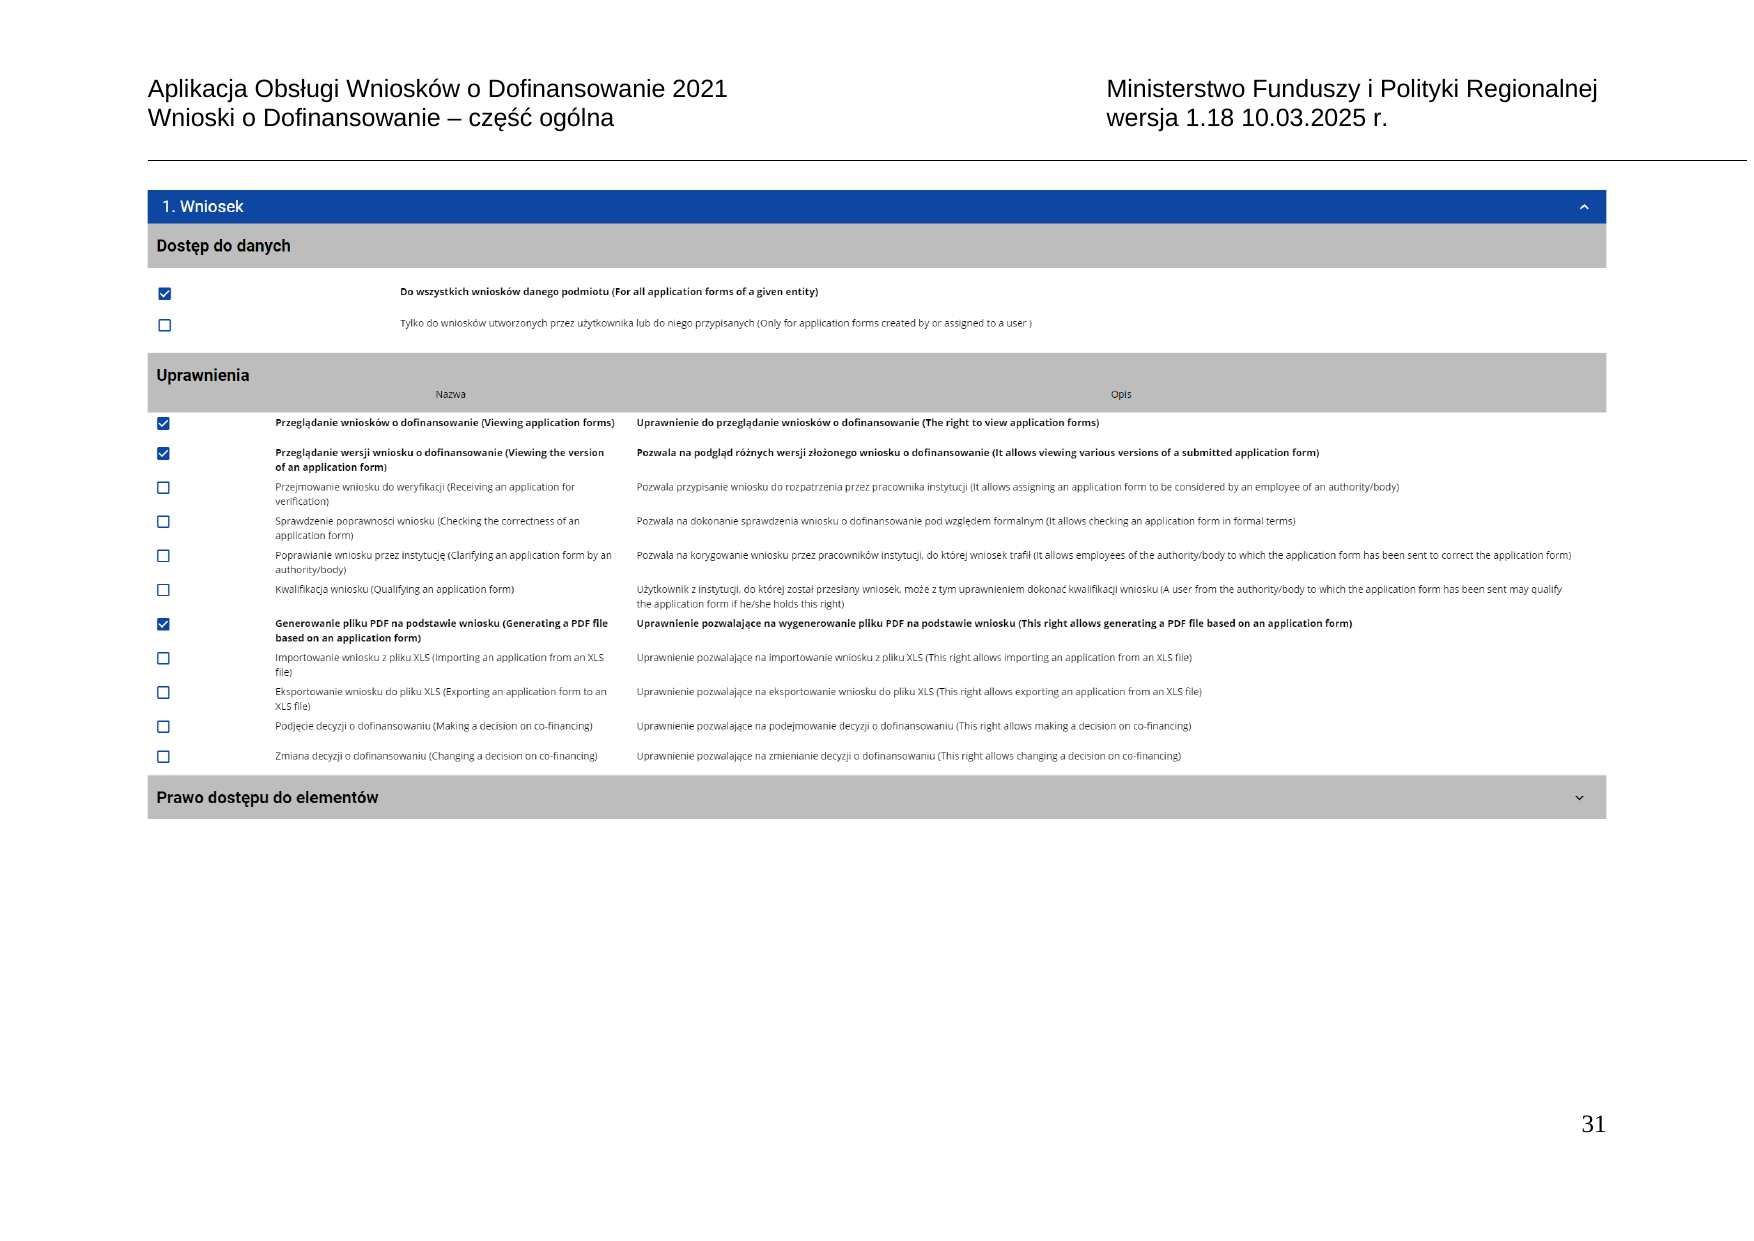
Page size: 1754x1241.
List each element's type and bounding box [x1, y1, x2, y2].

picture [147, 189, 1607, 819]
